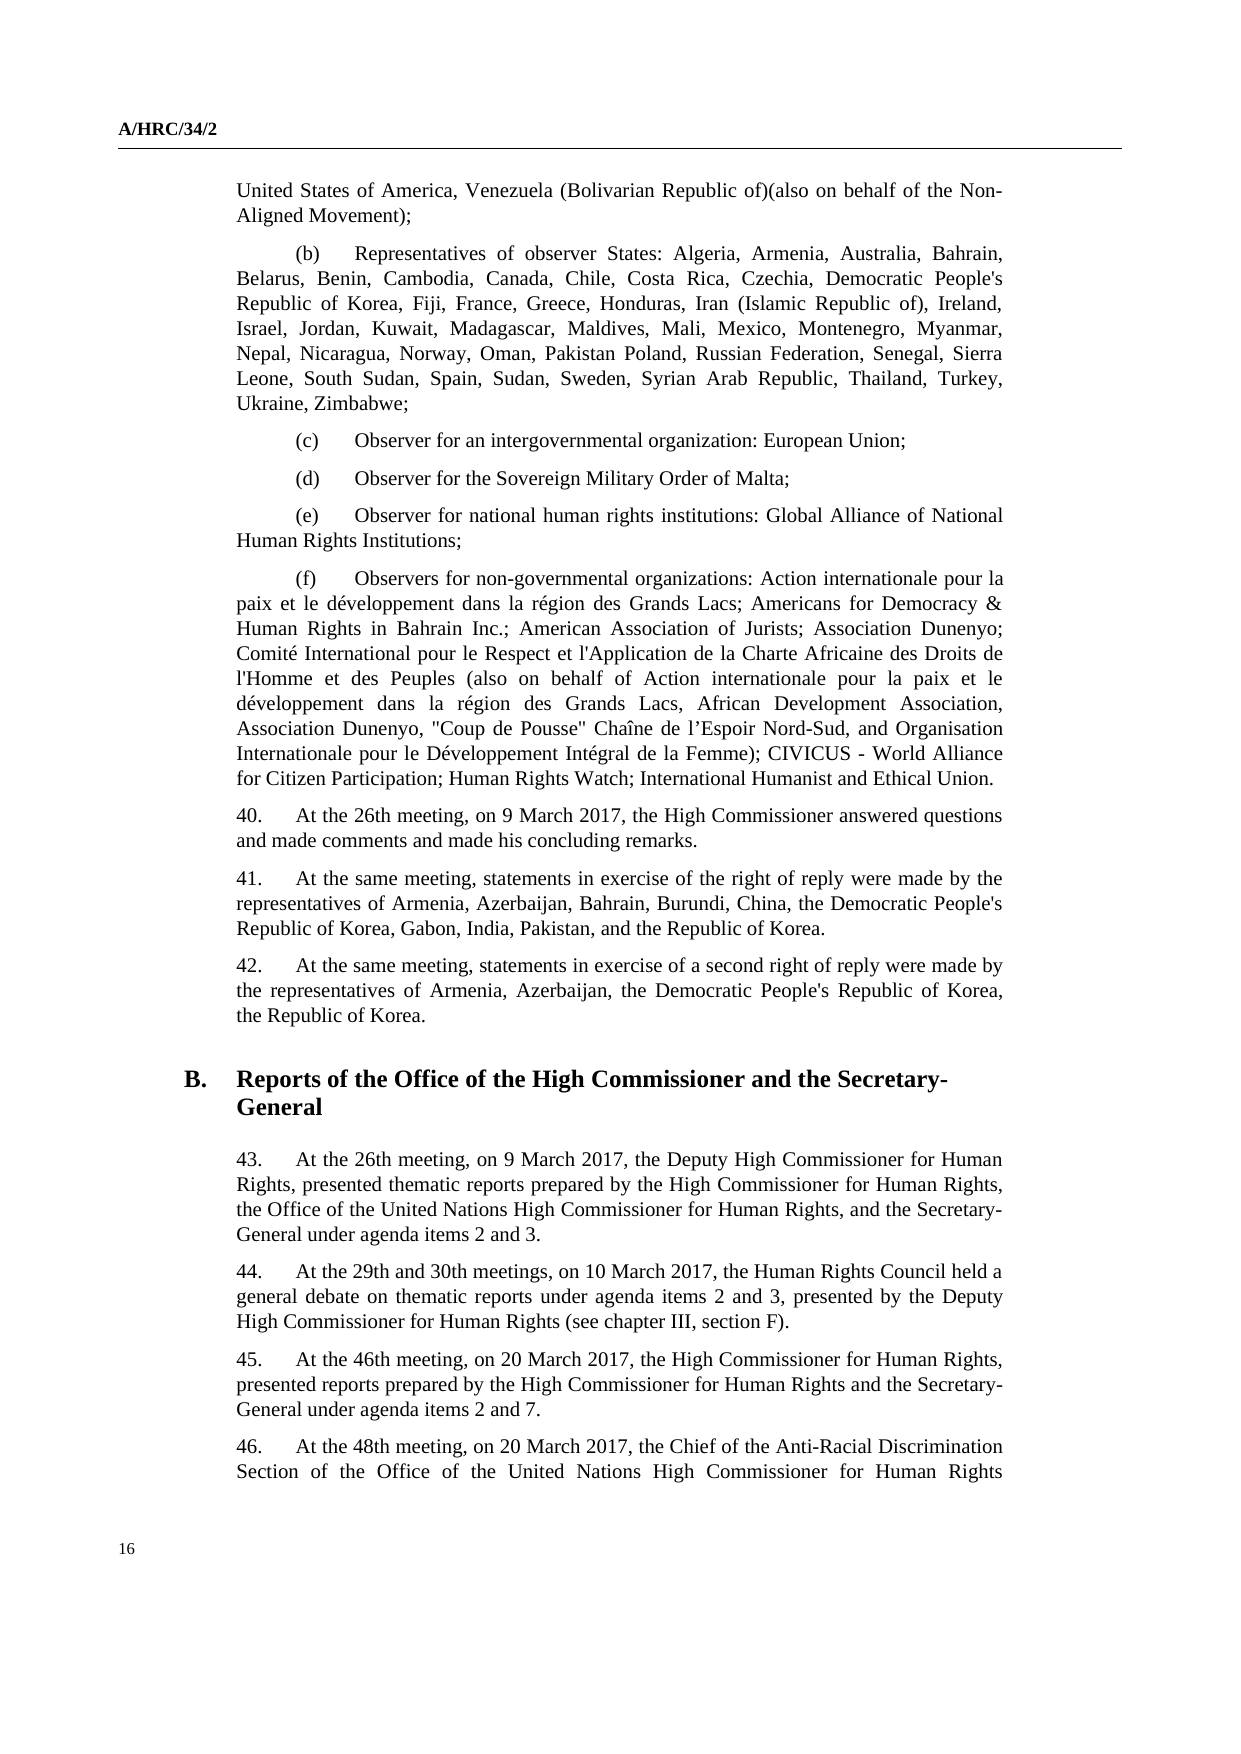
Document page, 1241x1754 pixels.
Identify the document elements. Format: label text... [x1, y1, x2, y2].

text (f) Observers for non-governmental organizations: Action internationale pour la paix et le développement dans la région des Grands Lacs; Americans for Democracy & Human Rights in Bahrain Inc.; American Association of Jurists; Association Dunenyo; Comité International pour le Respect et l'Application de la Charte Africaine des Droits de l'Homme et des Peuples (also on behalf of Action internationale pour la paix et le développement dans la région des Grands Lacs, African Development Association, Association Dunenyo, "Coup de Pousse" Chaîne de l’Espoir Nord-Sud, and Organisation Internationale pour le Développement Intégral de la Femme); CIVICUS - World Alliance for Citizen Participation; Human Rights Watch; International Humanist and Ethical Union. [236, 565, 1004, 790]
text 40. At the 26th meeting, on 9 March 2017, the High Commissioner answered questions and made comments and made his concluding remarks. [236, 802, 1004, 852]
text B. Reports of the Office of the High Commissioner and the Secretary-General [118, 1065, 1004, 1121]
text 45. At the 46th meeting, on 20 March 2017, the High Commissioner for Human Rights, presented reports prepared by the High Commissioner for Human Rights and the Secretary-General under agenda items 2 and 7. [236, 1346, 1004, 1421]
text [236, 1433, 1004, 1483]
text (b) Representatives of observer States: Algeria, Armenia, Australia, Bahrain, Belarus, Benin, Cambodia, Canada, Chile, Costa Rica, Czechia, Democratic People's Republic of Korea, Fiji, France, Greece, Honduras, Iran (Islamic Republic of), Ireland, Israel, Jordan, Kuwait, Madagascar, Maldives, Mali, Mexico, Montenegro, Myanmar, Nepal, Nicaragua, Norway, Oman, Pakistan Poland, Russian Federation, Senegal, Sierra Leone, South Sudan, Spain, Sudan, Sweden, Syrian Arab Republic, Thailand, Turkey, Ukraine, Zimbabwe; [236, 240, 1004, 415]
text (d) Observer for the Sovereign Military Order of Malta; [236, 465, 1004, 490]
text (e) Observer for national human rights institutions: Global Alliance of National Human Rights Institutions; [236, 502, 1004, 552]
text 44. At the 29th and 30th meetings, on 10 March 2017, the Human Rights Council held a general debate on thematic reports under agenda items 2 and 3, presented by the Deputy High Commissioner for Human Rights (see chapter III, section F). [236, 1258, 1004, 1333]
text 41. At the same meeting, statements in exercise of the right of reply were made by the representatives of Armenia, Azerbaijan, Bahrain, Burundi, China, the Democratic People's Republic of Korea, Gabon, India, Pakistan, and the Republic of Korea. [236, 865, 1004, 940]
text 42. At the same meeting, statements in exercise of a second right of reply were made by the representatives of Armenia, Azerbaijan, the Democratic People's Republic of Korea, the Republic of Korea. [236, 952, 1004, 1027]
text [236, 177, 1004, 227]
text (c) Observer for an intergovernmental organization: European Union; [236, 427, 1004, 452]
text 43. At the 26th meeting, on 9 March 2017, the Deputy High Commissioner for Human Rights, presented thematic reports prepared by the High Commissioner for Human Rights, the Office of the United Nations High Commissioner for Human Rights, and the Secretary-General under agenda items 2 and 3. [236, 1146, 1004, 1246]
